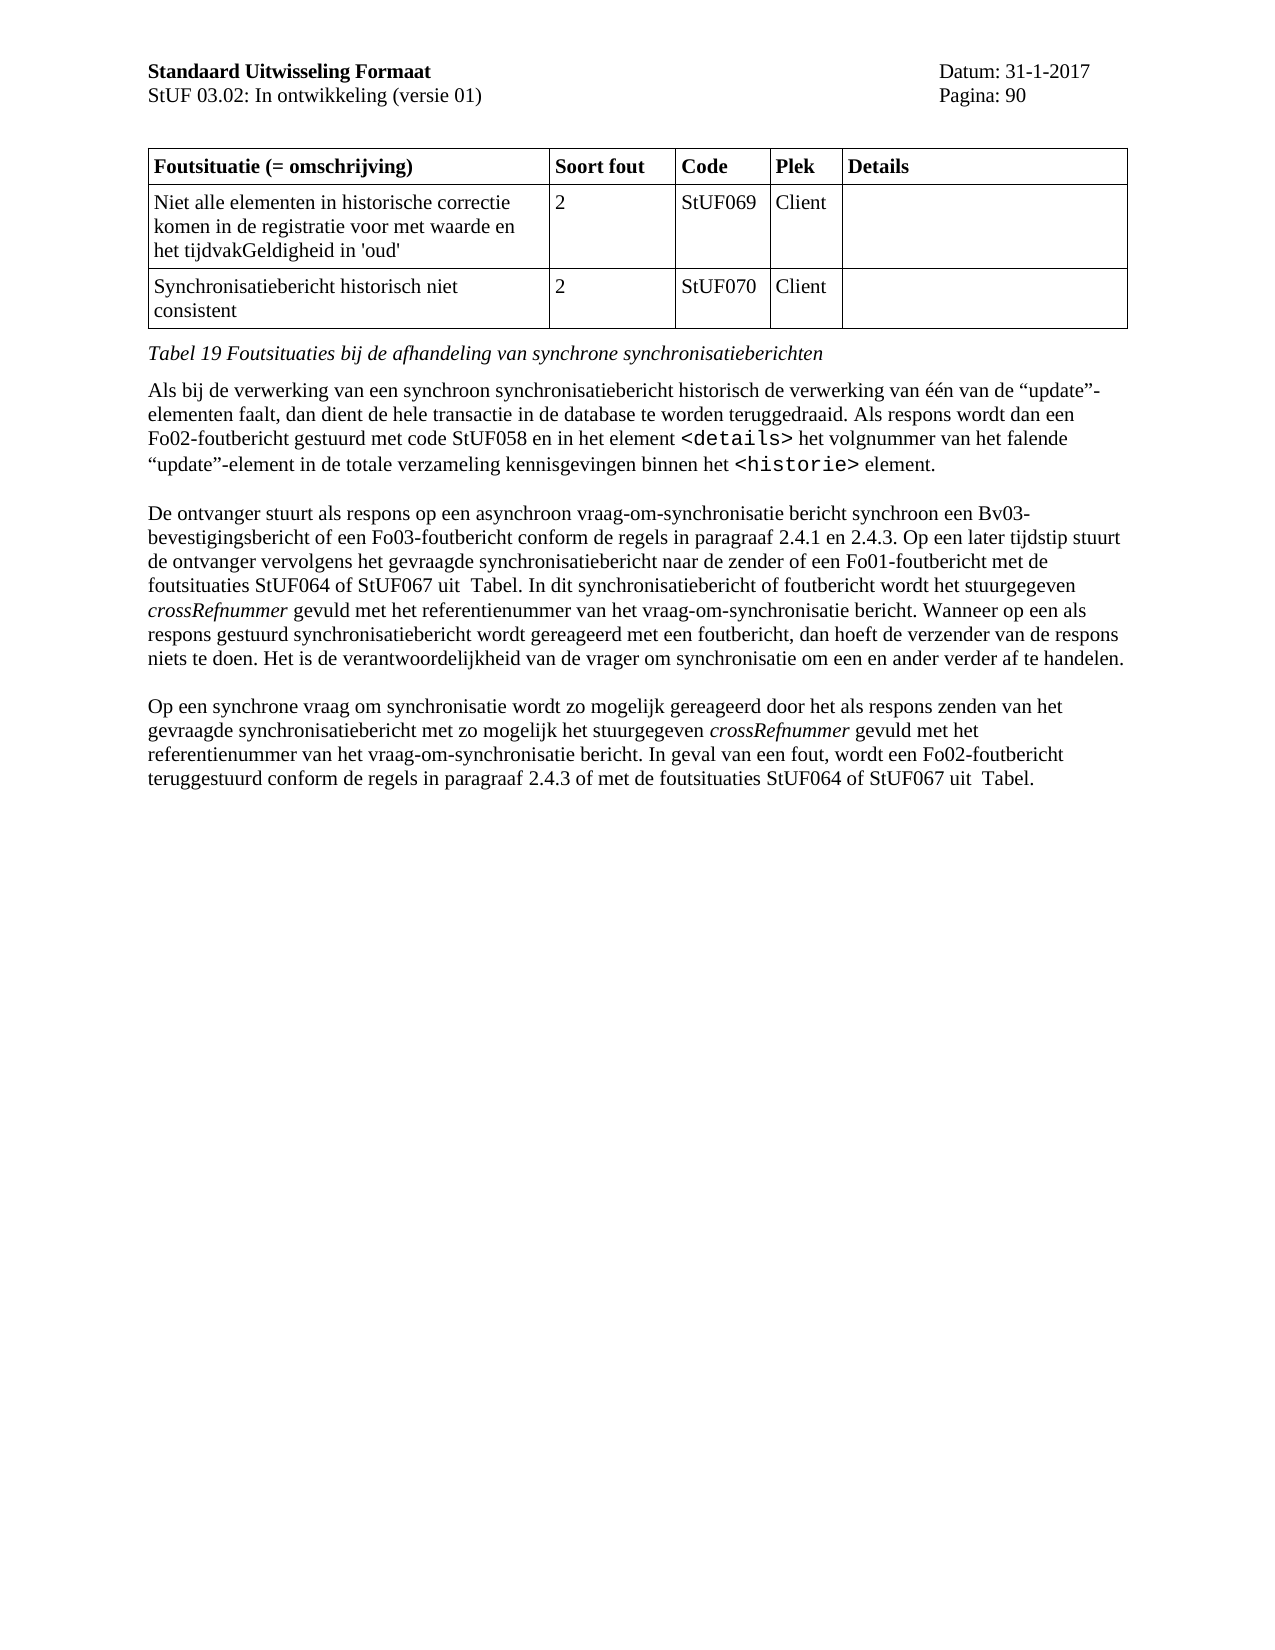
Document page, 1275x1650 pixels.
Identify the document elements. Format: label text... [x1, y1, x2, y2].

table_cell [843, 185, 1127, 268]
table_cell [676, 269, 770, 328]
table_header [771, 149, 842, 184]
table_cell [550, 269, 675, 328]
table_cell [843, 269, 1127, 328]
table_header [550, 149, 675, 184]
text Op een synchrone vraag om synchronisatie wordt zo mogelijk gereageerd door het als respons zenden van het gevraagde synchronisatiebericht met zo mogelijk het stuurgegeven crossRefnummer gevuld met het referentienummer van het vraag-om-synchronisatie bericht. In geval van een fout, wordt een Fo02-foutbericht teruggestuurd conform de regels in paragraaf 4.4.3 of met de foutsituaties StUF064 of StUF067 uit Tabel. [148, 694, 1127, 790]
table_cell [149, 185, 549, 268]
text Tabel 5.9 Foutsituaties bij de afhandeling van synchrone synchronisatieberichten [148, 341, 1127, 365]
text De ontvanger stuurt als respons op een asynchroon vraag-om-synchronisatie bericht synchroon een Bv03-bevestigingsbericht of een Fo03-foutbericht conform de regels in paragraaf 4.4.1 en 4.4.3. Op een later tijdstip stuurt de ontvanger vervolgens het gevraagde synchronisatiebericht naar de zender of een Fo01-foutbericht met de foutsituaties StUF064 of StUF067 uit Tabel. In dit synchronisatiebericht of foutbericht wordt het stuurgegeven crossRefnummer gevuld met het referentienummer van het vraag-om-synchronisatie bericht. Wanneer op een als respons gestuurd synchronisatiebericht wordt gereageerd met een foutbericht, dan hoeft de verzender van de respons niets te doen. Het is de verantwoordelijkheid van de vrager om synchronisatie om een en ander verder af te handelen. [148, 501, 1127, 670]
text Als bij de verwerking van een synchroon synchronisatiebericht historisch de verwerking van één van de “update”-elementen faalt, dan dient de hele transactie in de database te worden teruggedraaid. Als respons wordt dan een Fo02-foutbericht gestuurd met code StUF058 en in het element <details> het volgnummer van het falende “update”-element in de totale verzameling kennisgevingen binnen het <historie> element. [148, 378, 1127, 477]
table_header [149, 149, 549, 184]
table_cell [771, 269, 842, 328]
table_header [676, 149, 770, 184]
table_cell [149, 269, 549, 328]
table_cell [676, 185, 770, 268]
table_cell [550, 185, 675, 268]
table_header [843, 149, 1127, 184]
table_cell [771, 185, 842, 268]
